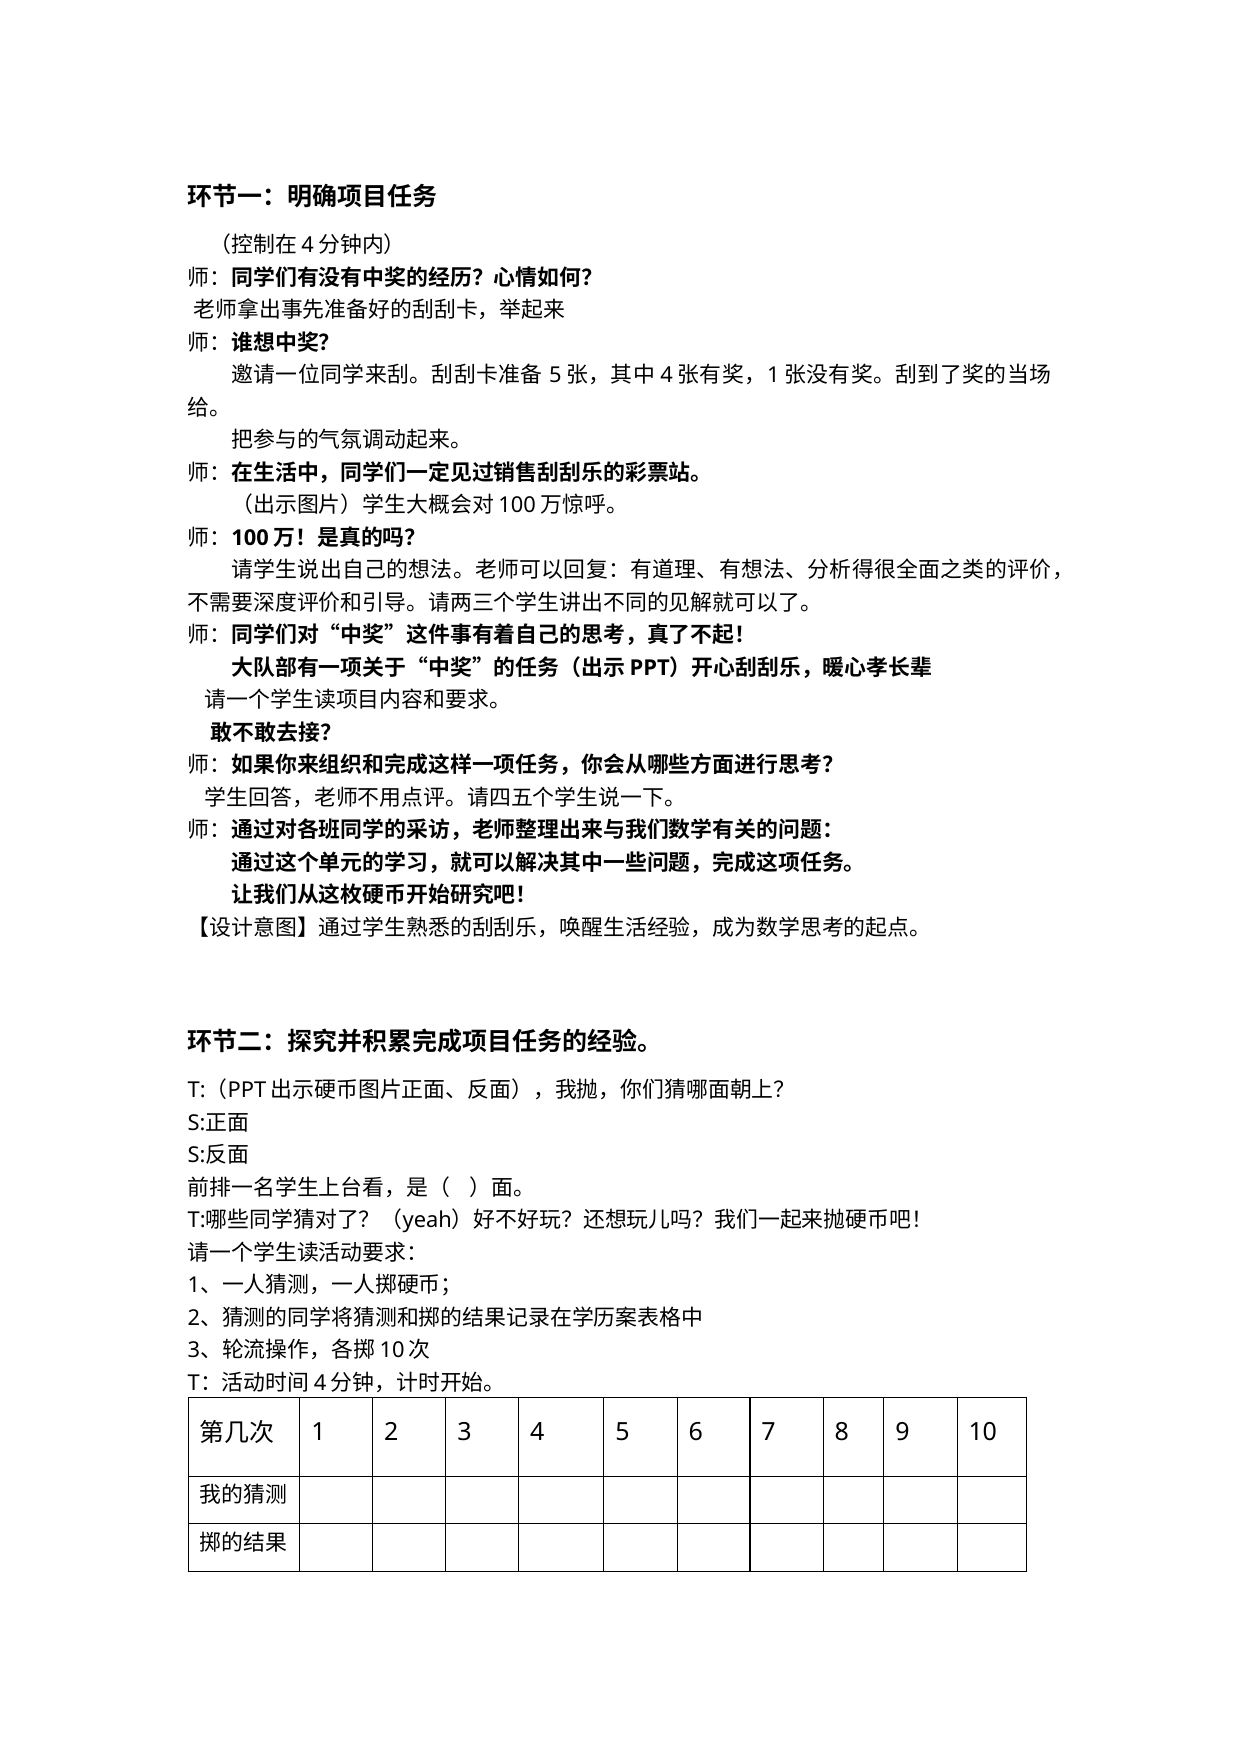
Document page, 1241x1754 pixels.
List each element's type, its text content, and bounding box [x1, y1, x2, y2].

text 敢不敢去接？ [187, 714, 1053, 747]
table_header 3 [446, 1398, 518, 1476]
table_header 9 [884, 1398, 957, 1476]
text S:反面 [187, 1137, 1053, 1169]
text T:（PPT出示硬币图片正面、反面），我抛，你们猜哪面朝上？ [187, 1072, 1053, 1104]
text 师：同学们对“中奖”这件事有着自己的思考，真了不起！ [187, 617, 1053, 649]
text 【设计意图】通过学生熟悉的刮刮乐，唤醒生活经验，成为数学思考的起点。 [187, 909, 1053, 942]
text （出示图片）学生大概会对100万惊呼。 [187, 487, 1053, 519]
table_header 5 [604, 1398, 677, 1476]
table_header 2 [373, 1398, 445, 1476]
text （控制在4分钟内） [187, 227, 1053, 259]
text 学生回答，老师不用点评。请四五个学生说一下。 [187, 779, 1053, 812]
text 让我们从这枚硬币开始研究吧！ [187, 877, 1053, 909]
table_header 第几次 [189, 1398, 299, 1476]
table_cell [958, 1477, 1026, 1523]
table_cell [884, 1477, 957, 1523]
text 师：100万！是真的吗？ [187, 519, 1053, 552]
table_cell [373, 1477, 445, 1523]
table_cell [300, 1477, 372, 1523]
table_cell [446, 1477, 518, 1523]
table_header 1 [300, 1398, 372, 1476]
table_cell [751, 1477, 823, 1523]
table_cell [519, 1524, 603, 1571]
table_header 10 [958, 1398, 1026, 1476]
text 前排一名学生上台看，是（ ）面。 [187, 1169, 1053, 1202]
text 环节二：探究并积累完成项目任务的经验。 [187, 1007, 1053, 1072]
table_header 8 [824, 1398, 883, 1476]
table_header 7 [751, 1398, 823, 1476]
table_header 6 [678, 1398, 749, 1476]
text 师：通过对各班同学的采访，老师整理出来与我们数学有关的问题： [187, 812, 1053, 844]
text 请一个学生读活动要求： [187, 1234, 1053, 1267]
text 1、一人猜测，一人掷硬币； [187, 1267, 1053, 1299]
table_cell [751, 1524, 823, 1571]
table_cell [884, 1524, 957, 1571]
text 通过这个单元的学习，就可以解决其中一些问题，完成这项任务。 [187, 844, 1053, 877]
table_cell 掷的结果 [189, 1524, 299, 1571]
table_cell [824, 1477, 883, 1523]
table_cell [300, 1524, 372, 1571]
text 请学生说出自己的想法。老师可以回复：有道理、有想法、分析得很全面之类的评价，不需要深度评价和引导。请两三个学生讲出不同的见解就可以了。 [187, 552, 1053, 617]
table_cell [824, 1524, 883, 1571]
table_cell [678, 1524, 749, 1571]
table_cell [958, 1524, 1026, 1571]
text 邀请一位同学来刮。刮刮卡准备5张，其中4张有奖，1张没有奖。刮到了奖的当场给。 [187, 357, 1053, 422]
text 师：谁想中奖？ [187, 324, 1053, 357]
text 环节一：明确项目任务 [187, 162, 1053, 227]
text 师：在生活中，同学们一定见过销售刮刮乐的彩票站。 [187, 454, 1053, 487]
text 3、轮流操作，各掷10次 [187, 1332, 1053, 1364]
table_cell [519, 1477, 603, 1523]
text 大队部有一项关于“中奖”的任务（出示PPT）开心刮刮乐，暖心孝长辈 [187, 649, 1053, 682]
text S:正面 [187, 1104, 1053, 1137]
text 师：如果你来组织和完成这样一项任务，你会从哪些方面进行思考？ [187, 747, 1053, 779]
text 2、猜测的同学将猜测和掷的结果记录在学历案表格中 [187, 1299, 1053, 1332]
table_cell [604, 1477, 677, 1523]
table_cell [678, 1477, 749, 1523]
table_cell 我的猜测 [189, 1477, 299, 1523]
text 请一个学生读项目内容和要求。 [187, 682, 1053, 714]
table_cell [373, 1524, 445, 1571]
table_cell [604, 1524, 677, 1571]
text 师：同学们有没有中奖的经历？心情如何？ [187, 259, 1053, 292]
text T：活动时间4分钟，计时开始。 [187, 1364, 1053, 1397]
text T:哪些同学猜对了？（yeah）好不好玩？还想玩儿吗？我们一起来抛硬币吧！ [187, 1202, 1053, 1234]
table_header 4 [519, 1398, 603, 1476]
text 老师拿出事先准备好的刮刮卡，举起来 [187, 292, 1053, 324]
text 把参与的气氛调动起来。 [187, 422, 1053, 454]
table_cell [446, 1524, 518, 1571]
